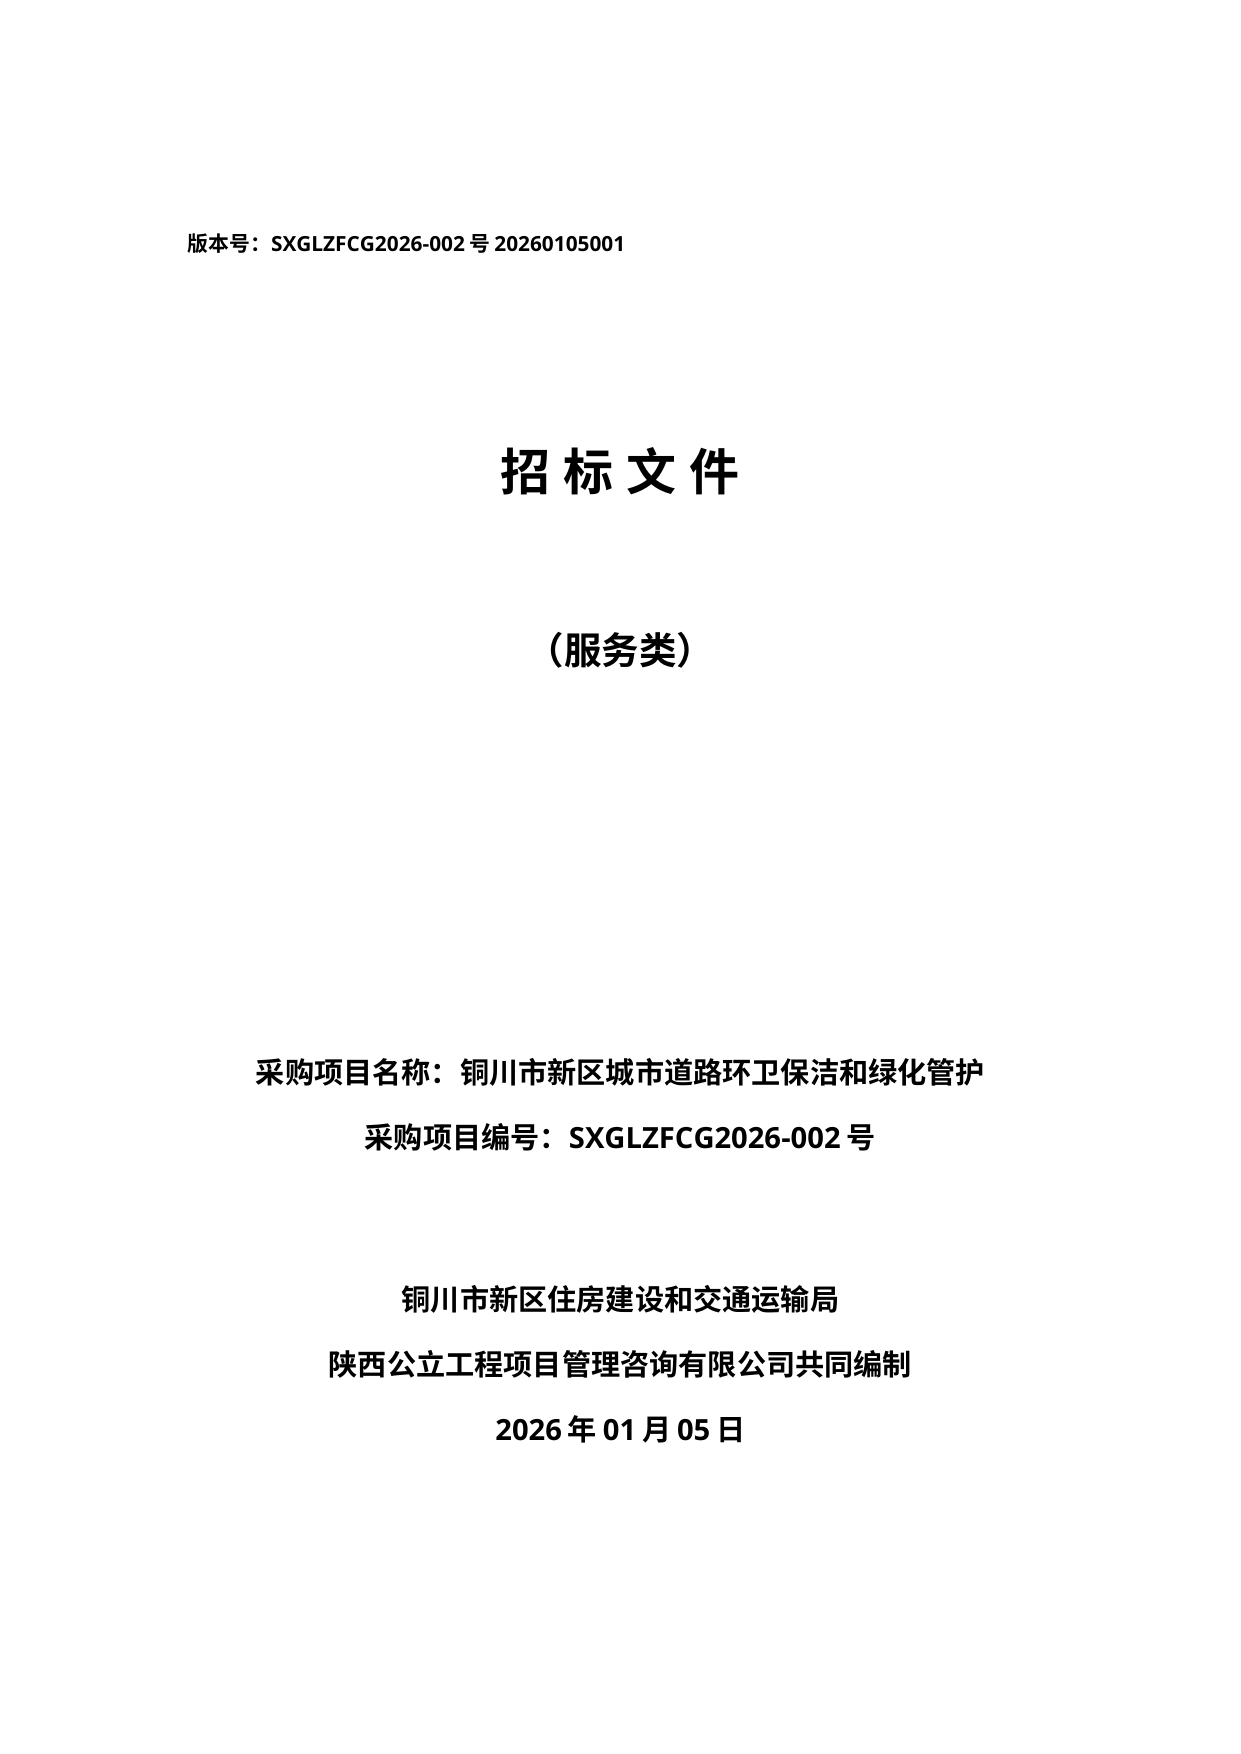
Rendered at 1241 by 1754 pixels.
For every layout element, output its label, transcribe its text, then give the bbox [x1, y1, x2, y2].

text 铜川市新区住房建设和交通运输局 [187, 1267, 1053, 1332]
text 陕西公立工程项目管理咨询有限公司共同编制 [187, 1332, 1053, 1397]
text （服务类） [187, 617, 1053, 1039]
text 采购项目编号：SXGLZFCG2026-002号 [187, 1104, 1053, 1267]
text 采购项目名称：铜川市新区城市道路环卫保洁和绿化管护 [187, 1039, 1053, 1104]
text 招 标 文 件 [187, 422, 1053, 617]
text 版本号：SXGLZFCG2026-002号20260105001 [187, 227, 1053, 422]
text 2026年01月05日 [187, 1397, 1053, 1462]
